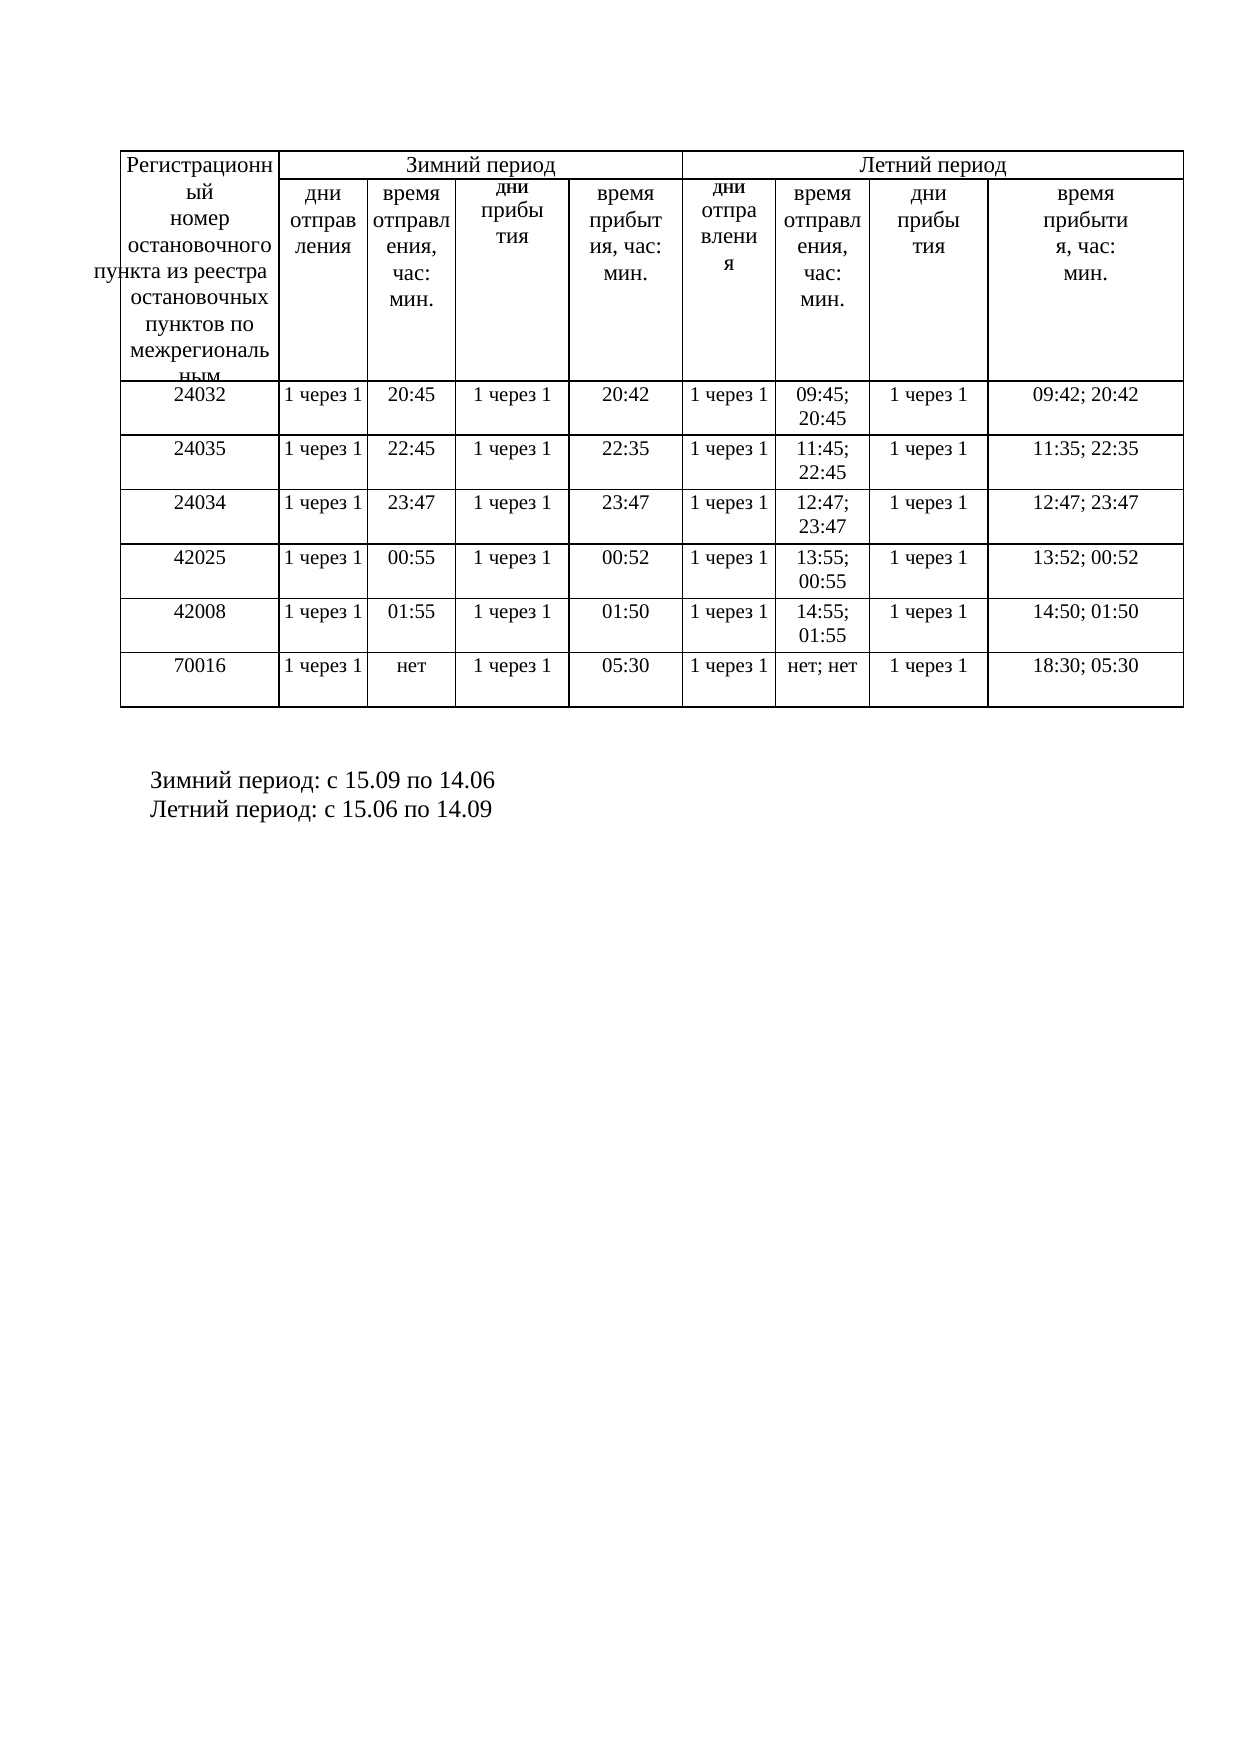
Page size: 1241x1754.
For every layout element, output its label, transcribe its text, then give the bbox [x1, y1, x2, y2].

table_cell 12:47; 23:47 [776, 490, 869, 543]
table_cell 1 через 1 [280, 599, 367, 652]
table_header Зимний период [280, 152, 682, 178]
table_cell 1 через 1 [280, 490, 367, 543]
table_cell 1 через 1 [456, 490, 568, 543]
text Зимний период: с 15.09 по 14.06 [150, 765, 1090, 794]
table_cell 1 через 1 [456, 436, 568, 489]
table_cell 20:45 [368, 382, 455, 434]
table_cell 42008 [121, 599, 278, 652]
table_cell 00:55 [368, 545, 455, 597]
table_cell 1 через 1 [683, 653, 775, 706]
table_cell 1 через 1 [456, 599, 568, 652]
table_cell 05:30 [570, 653, 682, 706]
table_cell 18:30; 05:30 [989, 653, 1183, 706]
table_cell ДНИ отпра влени я [683, 180, 775, 380]
table_cell 11:45; 22:45 [776, 436, 869, 489]
table_cell 14:50; 01:50 [989, 599, 1183, 652]
table_cell нет [368, 653, 455, 706]
table_cell 1 через 1 [280, 653, 367, 706]
table_cell 01:50 [570, 599, 682, 652]
table_cell 13:52; 00:52 [989, 545, 1183, 597]
table_cell 22:45 [368, 436, 455, 489]
table_cell дни отправ ления [280, 180, 367, 380]
table_cell 42025 [121, 545, 278, 597]
table_cell 1 через 1 [280, 382, 367, 434]
table_cell 70016 [121, 653, 278, 706]
table_cell 24034 [121, 490, 278, 543]
table_cell 12:47; 23:47 [989, 490, 1183, 543]
table_cell 13:55; 00:55 [776, 545, 869, 597]
table_cell 1 через 1 [683, 599, 775, 652]
table_cell время отправл ения, час: мин. [368, 180, 455, 380]
text Летний период: с 15.06 по 14.09 [150, 794, 1090, 823]
table_cell 23:47 [368, 490, 455, 543]
table_cell ДНИ прибы тия [456, 180, 568, 380]
table_cell 22:35 [570, 436, 682, 489]
table_cell 1 через 1 [456, 545, 568, 597]
table_cell 1 через 1 [456, 382, 568, 434]
table_cell 1 через 1 [870, 436, 987, 489]
table_cell 14:55; 01:55 [776, 599, 869, 652]
table_cell 11:35; 22:35 [989, 436, 1183, 489]
table_cell время прибыт ия, час: мин. [570, 180, 682, 380]
table_cell 1 через 1 [280, 436, 367, 489]
table_cell 09:45; 20:45 [776, 382, 869, 434]
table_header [121, 152, 278, 380]
table_cell 00:52 [570, 545, 682, 597]
table_header Летний период [683, 152, 1183, 178]
table_cell 1 через 1 [683, 436, 775, 489]
table_cell 24035 [121, 436, 278, 489]
table_cell 1 через 1 [870, 382, 987, 434]
table_cell 1 через 1 [870, 545, 987, 597]
table_cell нет; нет [776, 653, 869, 706]
table_cell 1 через 1 [683, 490, 775, 543]
table_cell 1 через 1 [683, 545, 775, 597]
table_cell время отправл ения, час: мин. [776, 180, 869, 380]
table_cell 1 через 1 [456, 653, 568, 706]
table_cell 1 через 1 [280, 545, 367, 597]
table_cell 1 через 1 [870, 653, 987, 706]
table_cell 20:42 [570, 382, 682, 434]
table_cell 1 через 1 [870, 490, 987, 543]
table_cell 24032 [121, 382, 278, 434]
table_cell 09:42; 20:42 [989, 382, 1183, 434]
table_cell дни прибы тия [870, 180, 987, 380]
table_cell 23:47 [570, 490, 682, 543]
table_cell 1 через 1 [870, 599, 987, 652]
table_cell время прибыти я, час: мин. [989, 180, 1183, 380]
table_cell 01:55 [368, 599, 455, 652]
table_cell 1 через 1 [683, 382, 775, 434]
